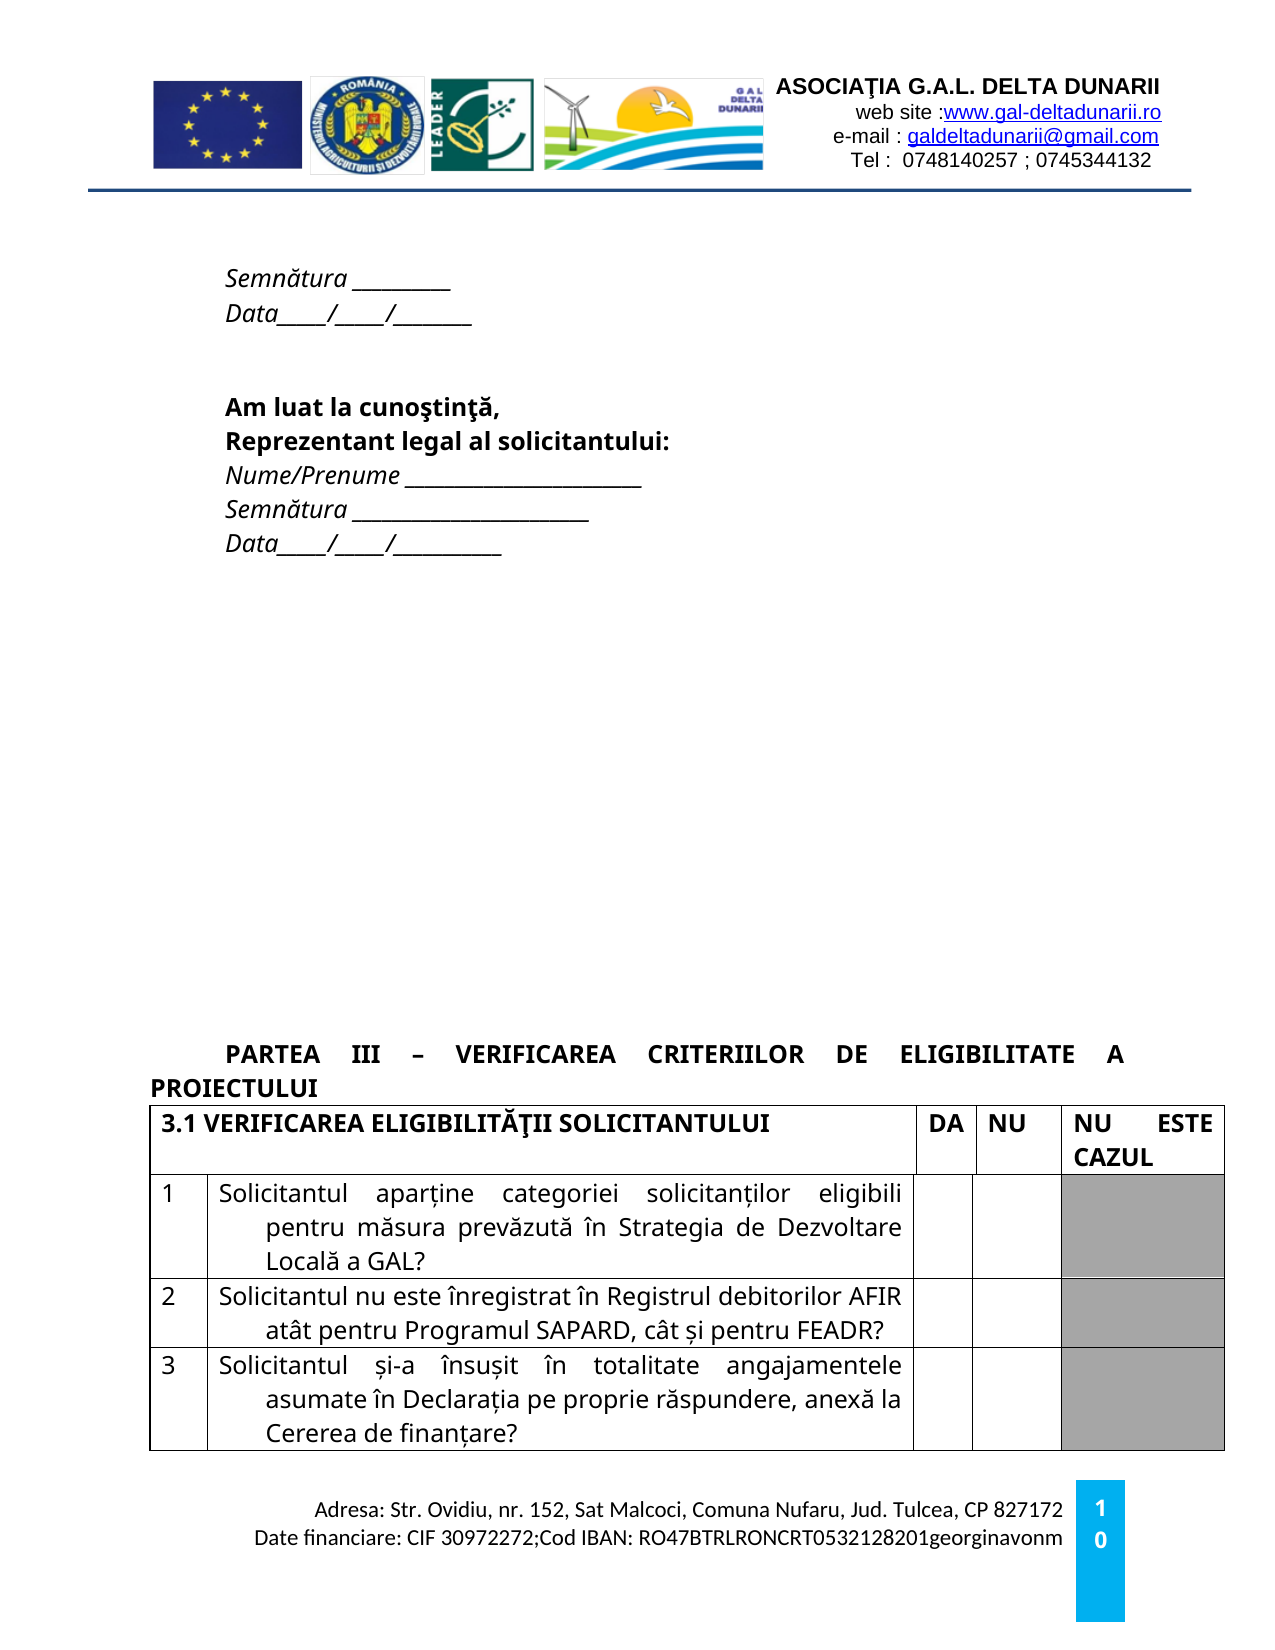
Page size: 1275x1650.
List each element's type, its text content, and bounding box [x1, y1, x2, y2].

table_cell 3 [151, 1348, 207, 1450]
table_cell 2 [151, 1279, 207, 1347]
table_cell [914, 1279, 972, 1347]
table_header 3.1 VERIFICAREA ELIGIBILITĂŢII SOLICITANTULUI [151, 1106, 916, 1174]
table_cell [1062, 1175, 1224, 1277]
table_header NU ESTE CAZUL [1062, 1106, 1224, 1174]
text Semnătura __________ [150, 261, 1125, 295]
picture [150, 75, 769, 177]
text Nume/Prenume ________________________ [150, 458, 1125, 492]
table_cell [914, 1175, 972, 1277]
table_cell Solicitantul nu este înregistrat în Registrul debitorilor AFIR atât pentru Programul SAPARD, cât și pentru FEADR? [208, 1279, 913, 1347]
text Data_____/_____/___________ [150, 526, 1125, 560]
table_cell Solicitantul aparține categoriei solicitanților eligibili pentru măsura prevăzută în Strategia de Dezvoltare Locală a GAL? [208, 1175, 913, 1277]
text Am luat la cunoştinţă, [150, 390, 1125, 424]
table_cell 1 [151, 1175, 207, 1277]
table_cell [914, 1348, 972, 1450]
table_header DA [917, 1106, 976, 1174]
table_cell Solicitantul și-a însușit în totalitate angajamentele asumate în Declarația pe proprie răspundere, anexă la Cererea de finanțare? [208, 1348, 913, 1450]
table_cell [1062, 1348, 1224, 1450]
table_cell [973, 1279, 1061, 1347]
text PARTEA III – VERIFICAREA CRITERIILOR DE ELIGIBILITATE A PROIECTULUI [150, 1037, 1125, 1105]
table_cell [973, 1348, 1061, 1450]
table_cell [973, 1175, 1061, 1277]
table_cell [1062, 1279, 1224, 1347]
text Data_____/_____/________ [150, 295, 1125, 329]
text Reprezentant legal al solicitantului: [150, 424, 1125, 458]
table_header NU [977, 1106, 1061, 1174]
text Semnătura ________________________ [150, 492, 1125, 526]
